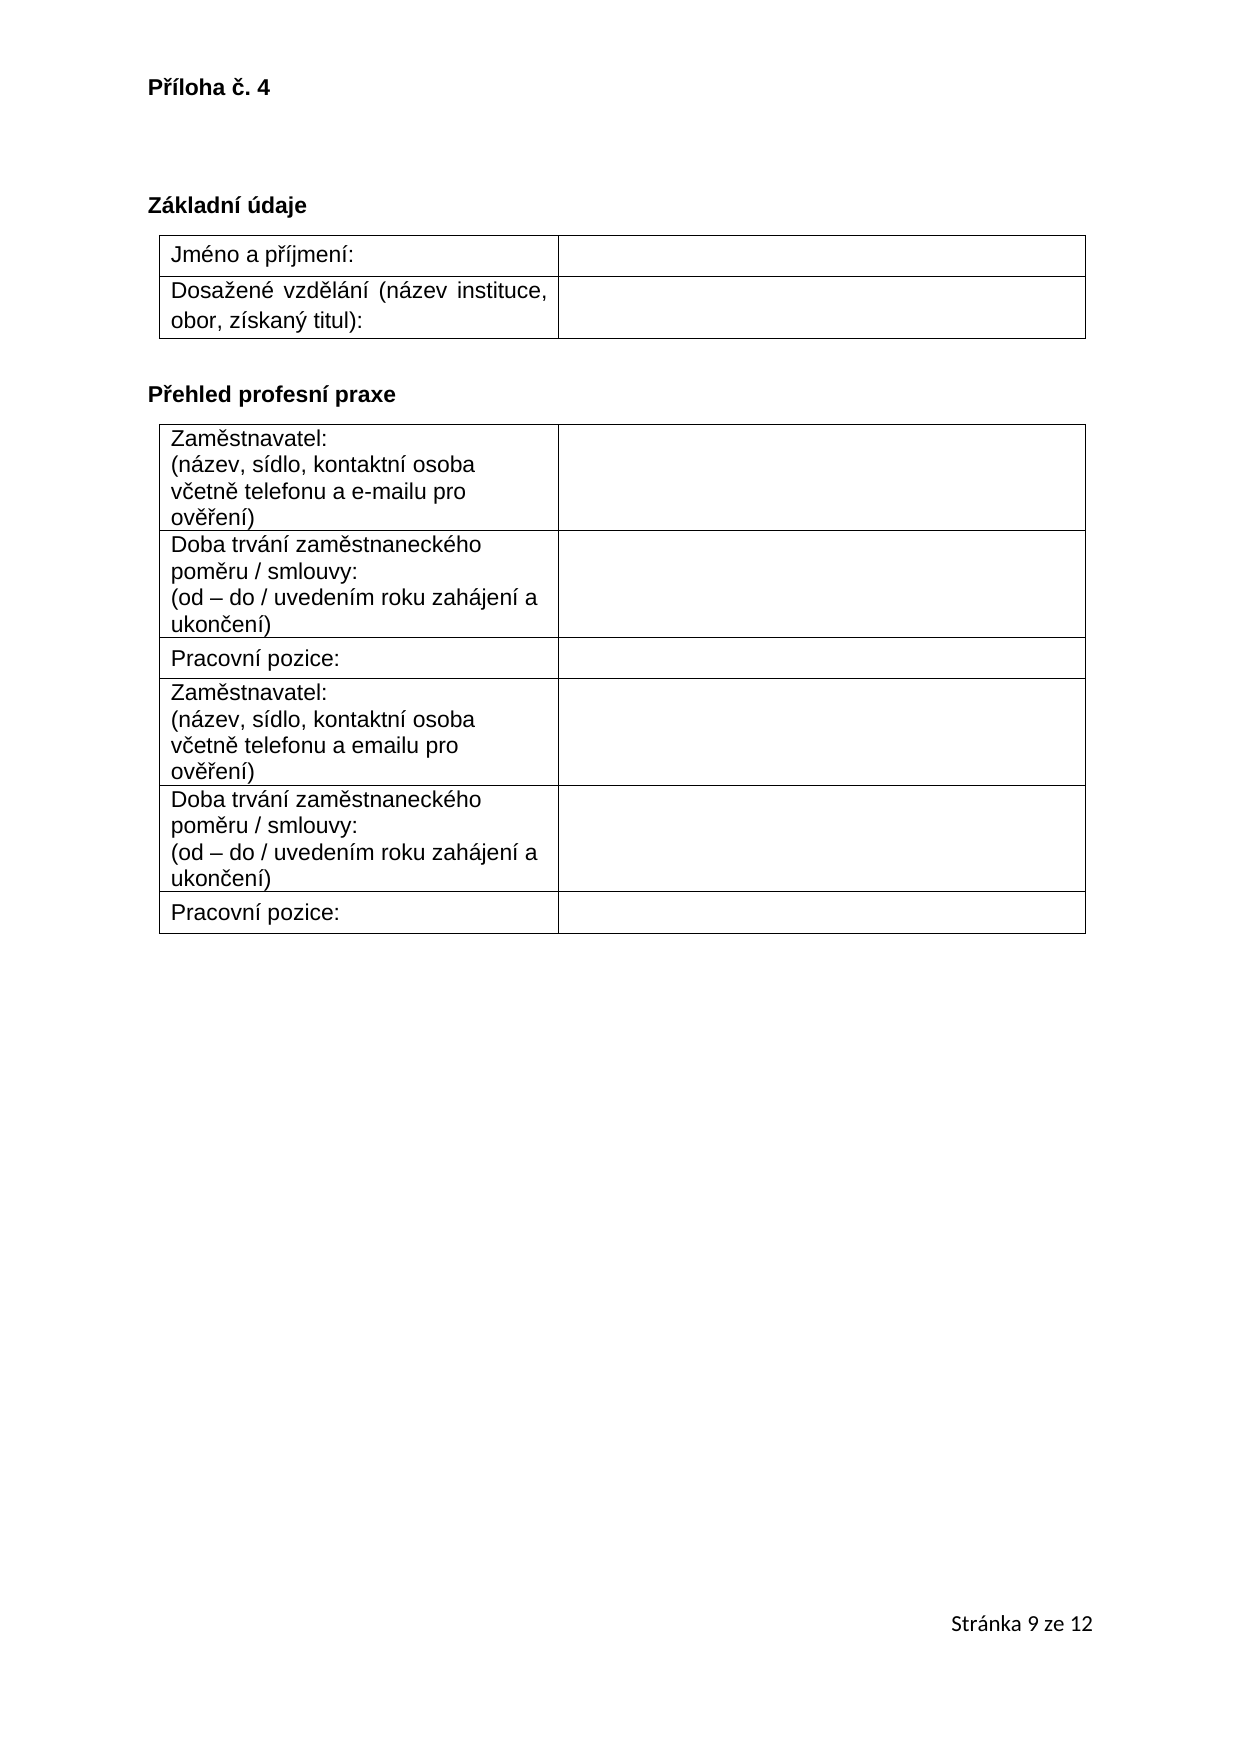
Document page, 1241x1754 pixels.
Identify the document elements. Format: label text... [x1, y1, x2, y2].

table_cell Pracovní pozice: [160, 638, 558, 678]
table_cell Zaměstnavatel: (název, sídlo, kontaktní osoba včetně telefonu a emailu pro ověření) [160, 679, 558, 785]
table_cell [559, 638, 1085, 678]
table_cell [559, 892, 1085, 932]
text Základní údaje [148, 192, 1093, 218]
table_header [559, 236, 1085, 276]
table_cell [559, 277, 1085, 337]
text Přehled profesní praxe [148, 381, 1093, 408]
table_cell Dosažené vzdělání (název instituce, obor, získaný titul): [160, 277, 558, 337]
table_header Jméno a příjmení: [160, 236, 558, 276]
table_header Zaměstnavatel: (název, sídlo, kontaktní osoba včetně telefonu a e-mailu pro ověření) [160, 425, 558, 530]
table_cell Doba trvání zaměstnaneckého poměru / smlouvy: (od – do / uvedením roku zahájení a ukončení) [160, 786, 558, 891]
table_header [559, 425, 1085, 530]
table_cell Pracovní pozice: [160, 892, 558, 932]
table_cell [559, 679, 1085, 785]
table_cell [559, 786, 1085, 891]
table_cell Doba trvání zaměstnaneckého poměru / smlouvy: (od – do / uvedením roku zahájení a ukončení) [160, 531, 558, 637]
table_cell [559, 531, 1085, 637]
